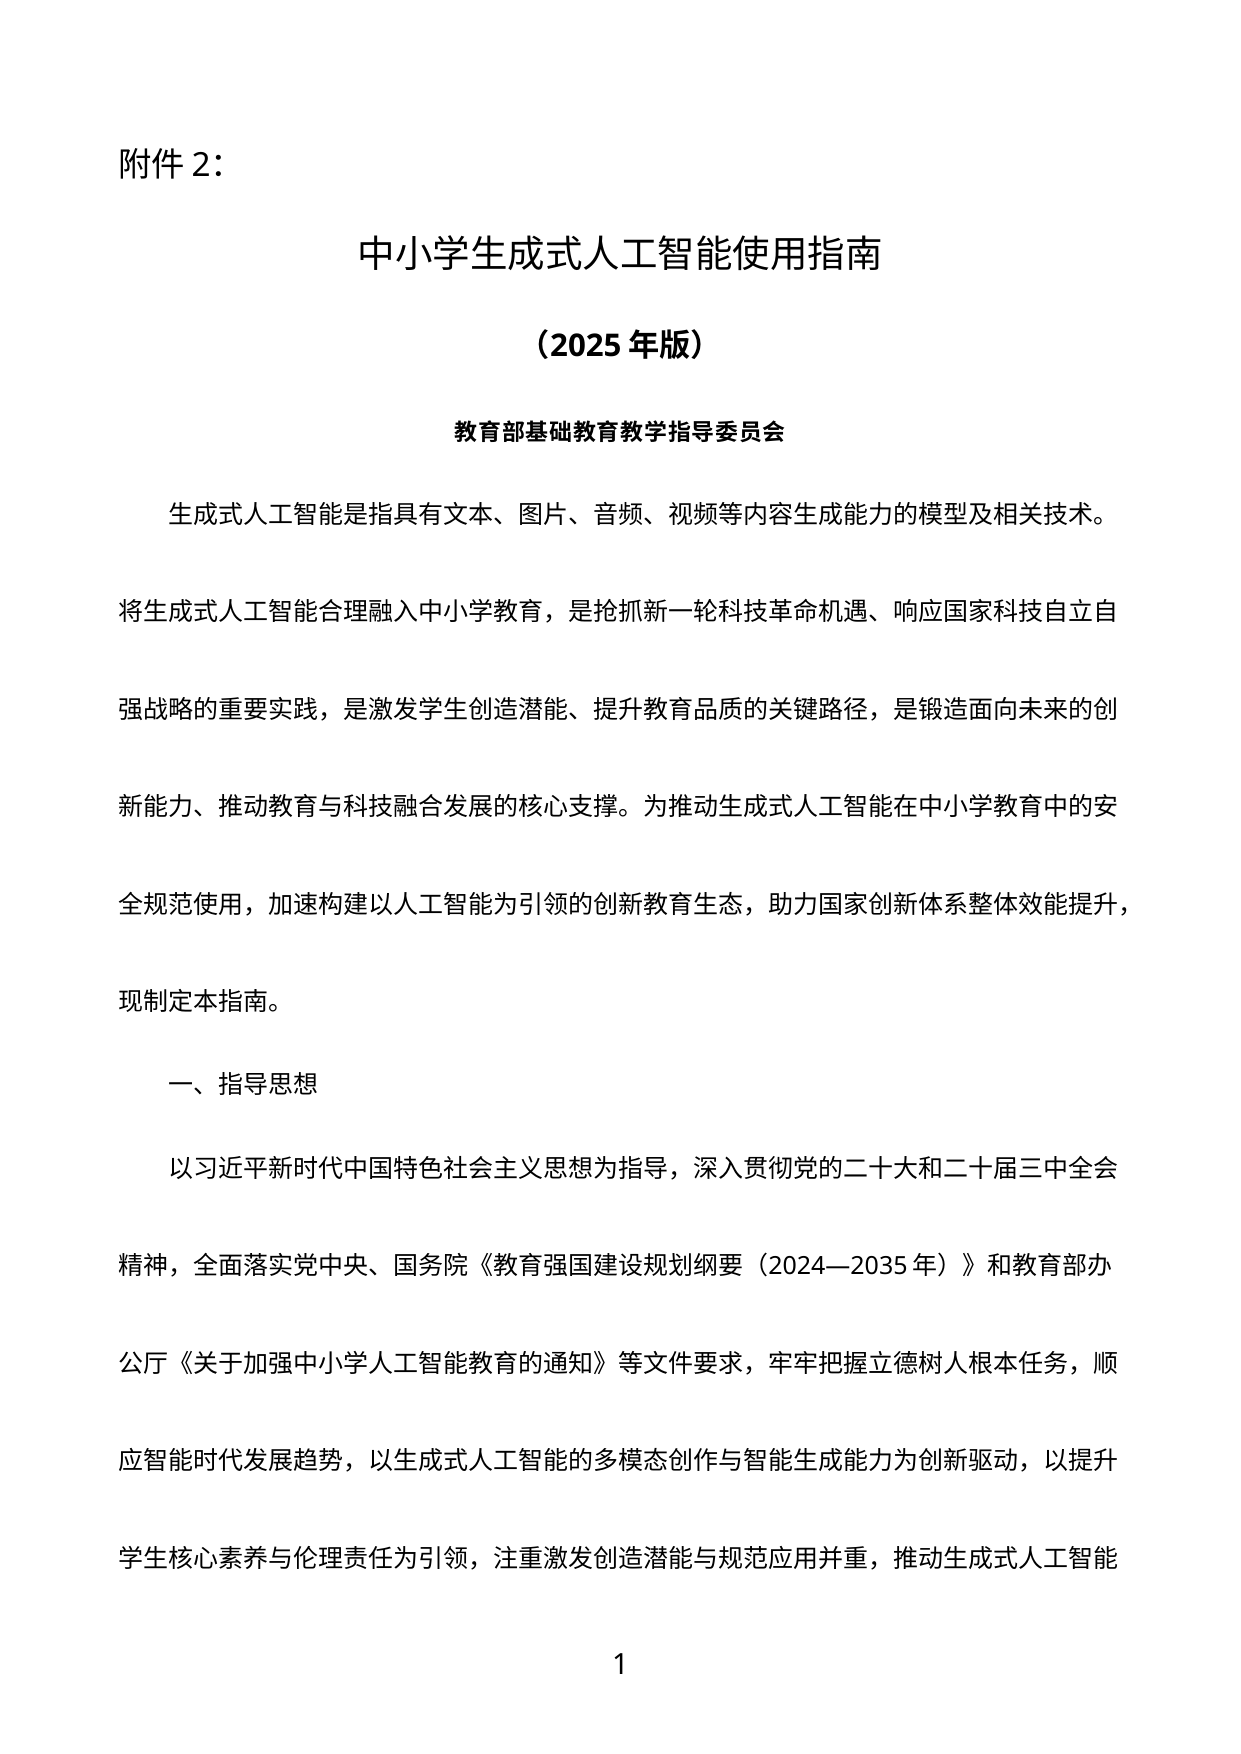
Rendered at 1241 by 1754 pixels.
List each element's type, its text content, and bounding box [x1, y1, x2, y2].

text 教育部基础教育教学指导委员会 [118, 398, 1122, 463]
text 一、指导思想 [118, 1051, 1122, 1116]
text 附件2： [118, 129, 1122, 194]
text 中小学生成式人工智能使用指南 [118, 219, 1122, 284]
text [118, 1134, 1122, 1589]
text （2025年版） [118, 311, 1122, 376]
text 生成式人工智能是指具有文本、图片、音频、视频等内容生成能力的模型及相关技术。将生成式人工智能合理融入中小学教育，是抢抓新一轮科技革命机遇、响应国家科技自立自强战略的重要实践，是激发学生创造潜能、提升教育品质的关键路径，是锻造面向未来的创新能力、推动教育与科技融合发展的核心支撑。为推动生成式人工智能在中小学教育中的安全规范使用，加速构建以人工智能为引领的创新教育生态，助力国家创新体系整体效能提升，现制定本指南。 [118, 480, 1122, 1032]
